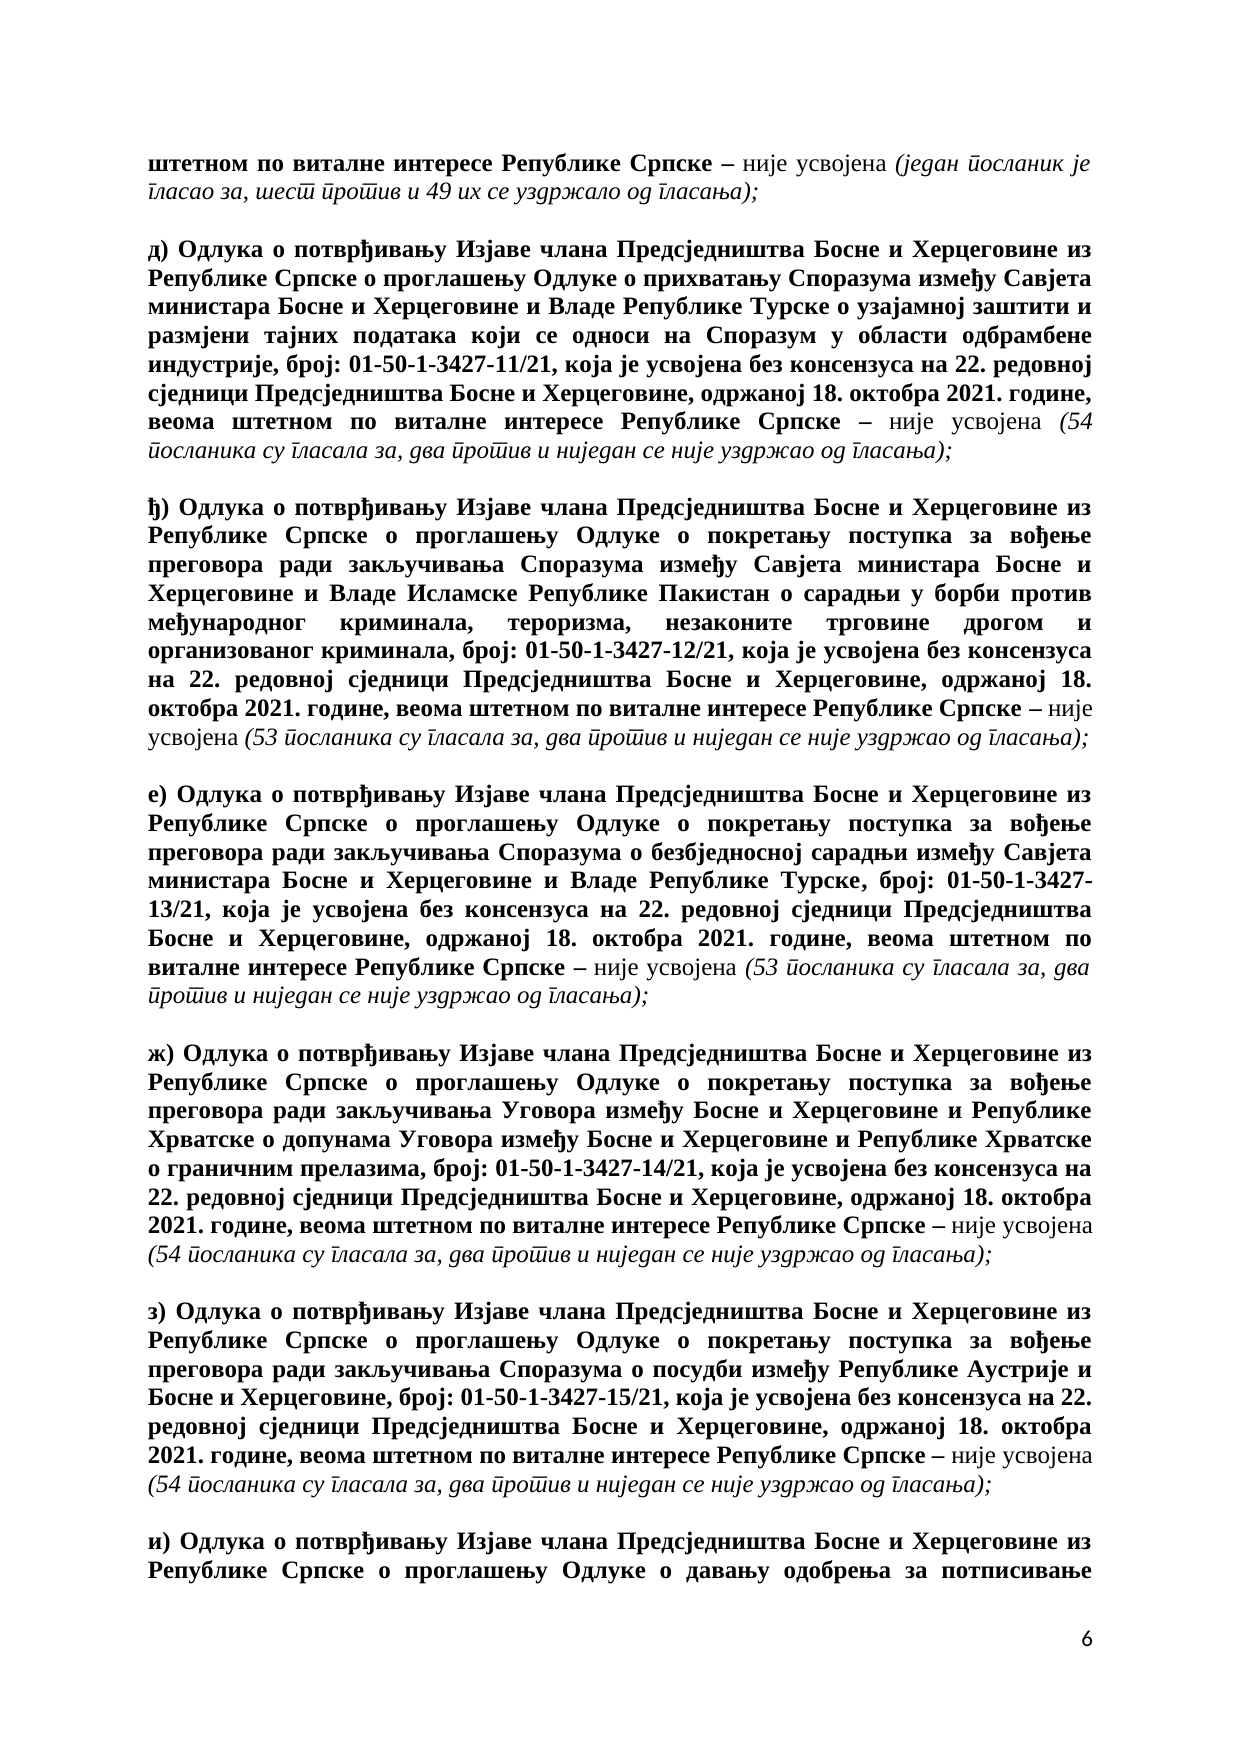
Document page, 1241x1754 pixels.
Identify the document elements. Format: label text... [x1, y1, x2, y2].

text е) Одлука о потврђивању Изјаве члана Предсједништва Босне и Херцеговине из Републике Српске о проглашењу Одлуке о покретању поступка за вођење преговора ради закључивања Споразума о безбједносној сарадњи између Савјета министара Босне и Херцеговине и Владе Републике Турске, број: 01-50-1-3427-13/21, која је усвојена без консензуса на 22. редовној сједници Предсједништва Босне и Херцеговине, одржаној 18. октобра 2021. године, веома штетном по виталне интересе Републике Српске – није усвојена (53 посланика су гласала за, два против и ниједан се није уздржао од гласања); [148, 779, 1093, 1009]
text ж) Одлука о потврђивању Изјаве члана Предсједништва Босне и Херцеговине из Републике Српске о проглашењу Одлуке о покретању поступка за вођење преговора ради закључивања Уговора између Босне и Херцеговине и Републике Хрватске о допунама Уговора између Босне и Херцеговине и Републике Хрватске о граничним прелазима, број: 01-50-1-3427-14/21, која је усвојена без консензуса на 22. редовној сједници Предсједништва Босне и Херцеговине, одржаној 18. октобра 2021. године, веома штетном по виталне интересе Републике Српске – није усвојена (54 посланика су гласала за, два против и ниједан се није уздржао од гласања); [148, 1038, 1093, 1268]
text д) Одлука о потврђивању Изјаве члана Предсједништва Босне и Херцеговине из Републике Српске о проглашењу Одлуке о прихватању Споразума између Савјета министара Босне и Херцеговине и Владе Републике Турске о узајамној заштити и размјени тајних података који се односи на Споразум у области одбрамбене индустрије, број: 01-50-1-3427-11/21, која је усвојена без консензуса на 22. редовној сједници Предсједништва Босне и Херцеговине, одржаној 18. октобра 2021. године, веома штетном по виталне интересе Републике Српске – није усвојена (54 посланика су гласала за, два против и ниједан се није уздржао од гласања); [148, 234, 1093, 464]
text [148, 148, 1093, 205]
text з) Одлука о потврђивању Изјаве члана Предсједништва Босне и Херцеговине из Републике Српске о проглашењу Одлуке о покретању поступка за вођење преговора ради закључивања Споразума о посудби између Републике Аустрије и Босне и Херцеговине, број: 01-50-1-3427-15/21, која је усвојена без консензуса на 22. редовној сједници Предсједништва Босне и Херцеговине, одржаној 18. октобра 2021. године, веома штетном по виталне интересе Републике Српске – није усвојена (54 посланика су гласала за, два против и ниједан се није уздржао од гласања); [148, 1296, 1093, 1497]
text ђ) Одлука о потврђивању Изјаве члана Предсједништва Босне и Херцеговине из Републике Српске о проглашењу Одлуке о покретању поступка за вођење преговора ради закључивања Споразума између Савјета министара Босне и Херцеговине и Владе Исламске Републике Пакистан о сарадњи у борби против међународног криминала, тероризма, незаконите трговине дрогом и организованог криминала, број: 01-50-1-3427-12/21, која је усвојена без консензуса на 22. редовној сједници Предсједништва Босне и Херцеговине, одржаној 18. октобра 2021. године, веома штетном по виталне интересе Републике Српске – није усвојена (53 посланика су гласала за, два против и ниједан се није уздржао од гласања); [148, 492, 1093, 751]
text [148, 1526, 1093, 1584]
